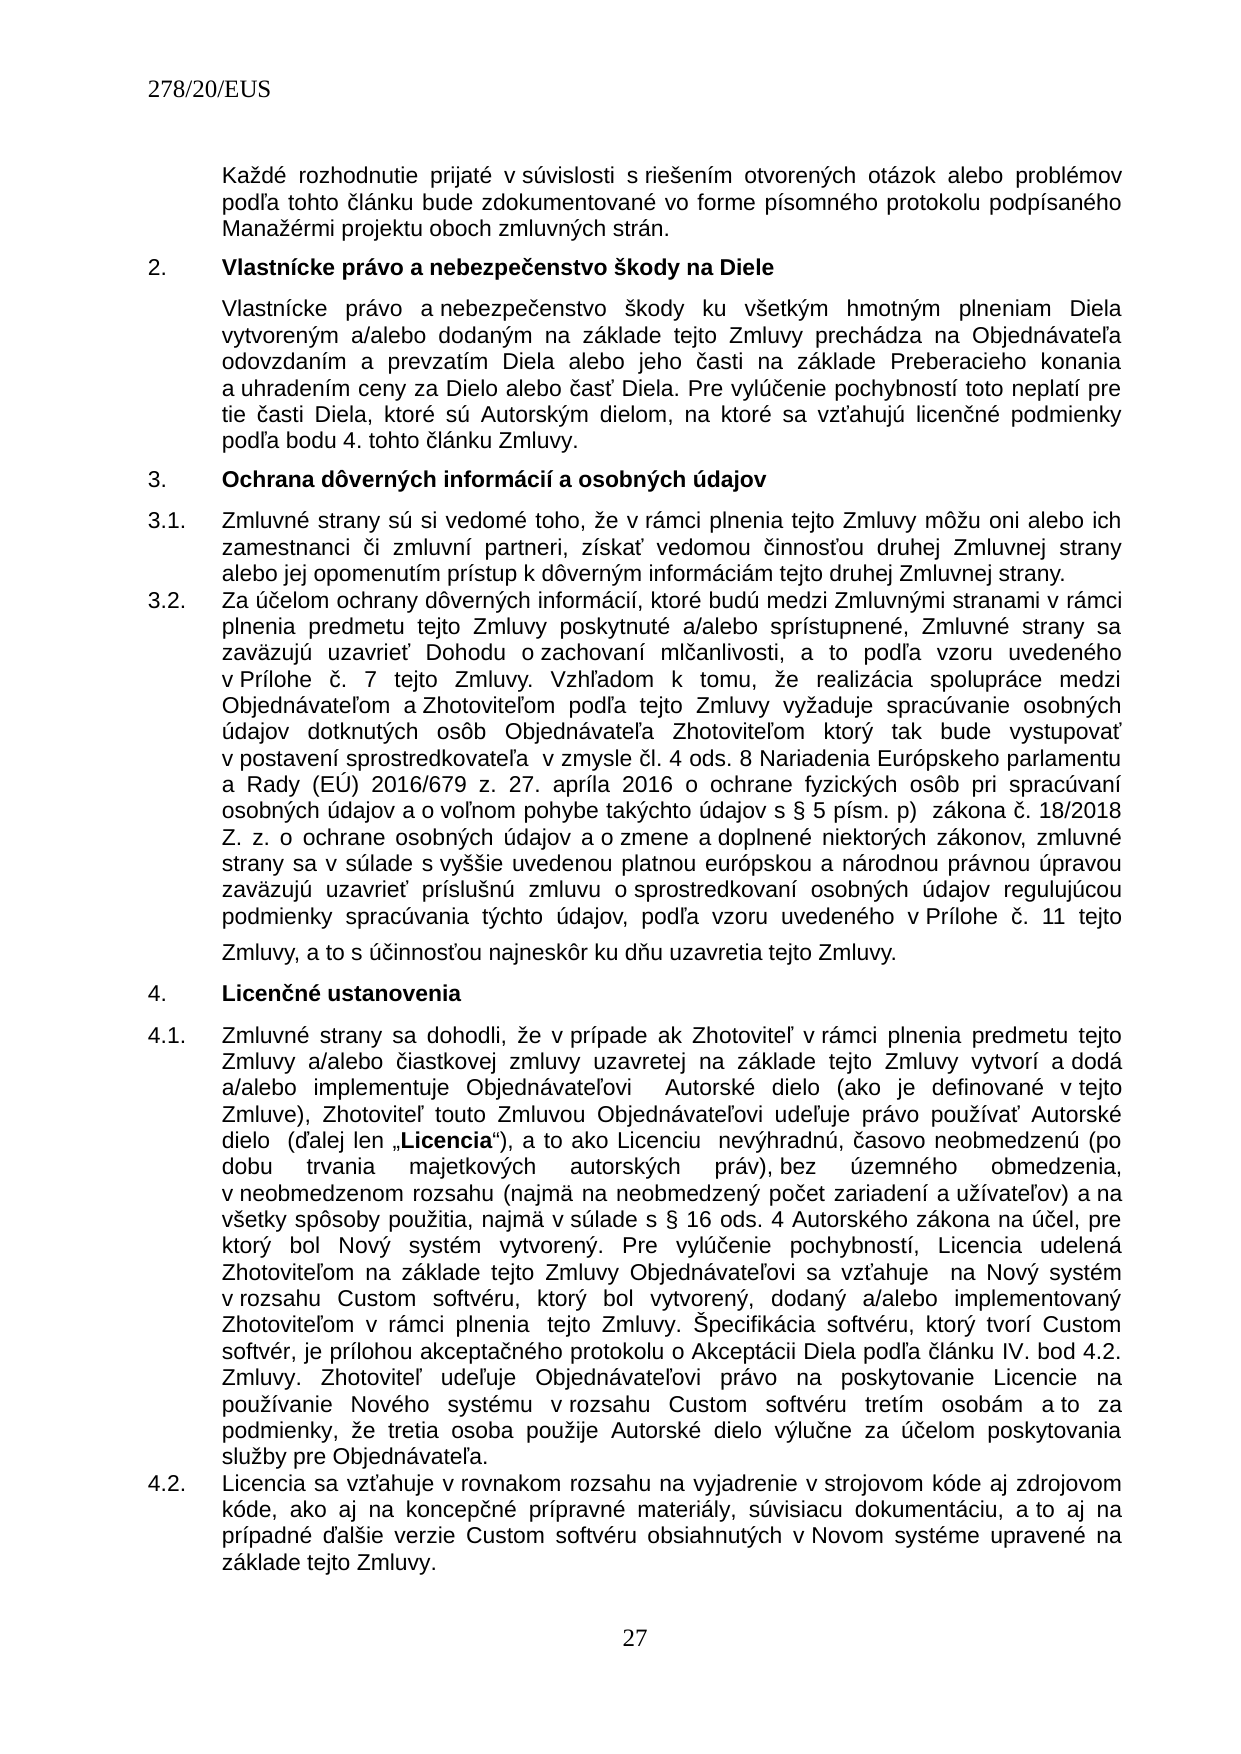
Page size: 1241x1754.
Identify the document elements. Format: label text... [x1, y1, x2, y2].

subtitle Zmluvné strany sú si vedomé toho, že v rámci plnenia tejto Zmluvy môžu oni alebo ich zamestnanci či zmluvní partneri, získať vedomou činnosťou druhej Zmluvnej strany alebo jej opomenutím prístup k dôverným informáciám tejto druhej Zmluvnej strany. [148, 507, 1122, 587]
list Licenčné ustanovenia [148, 980, 1122, 1006]
list Zmluvné strany sa dohodli, že v prípade ak Zhotoviteľ v rámci plnenia predmetu tejto Zmluvy a/alebo čiastkovej zmluvy uzavretej na základe tejto Zmluvy vytvorí a dodá a/alebo implementuje Objednávateľovi Autorské dielo (ako je definované v tejto Zmluve), Zhotoviteľ touto Zmluvou Objednávateľovi udeľuje právo používať Autorské dielo (ďalej len „Licencia“), a to ako Licenciu nevýhradnú, časovo neobmedzenú (po dobu trvania majetkových autorských práv), bez územného obmedzenia, v neobmedzenom rozsahu (najmä na neobmedzený počet zariadení a užívateľov) a na všetky spôsoby použitia, najmä v súlade s § 16 ods. 4 Autorského zákona na účel, pre ktorý bol Nový systém vytvorený. Pre vylúčenie pochybností, Licencia udelená Zhotoviteľom na základe tejto Zmluvy Objednávateľovi sa vzťahuje na Nový systém v rozsahu Custom softvéru, ktorý bol vytvorený, dodaný a/alebo implementovaný Zhotoviteľom v rámci plnenia tejto Zmluvy. Špecifikácia softvéru, ktorý tvorí Custom softvér, je prílohou akceptačného protokolu o Akceptácii Diela podľa článku IV. bod 4.2. Zmluvy. Zhotoviteľ udeľuje Objednávateľovi právo na poskytovanie Licencie na používanie Nového systému v rozsahu Custom softvéru tretím osobám a to za podmienky, že tretia osoba použije Autorské dielo výlučne za účelom poskytovania služby pre Objednávateľa. [148, 1022, 1122, 1469]
list Vlastnícke právo a nebezpečenstvo škody na Diele [148, 254, 1122, 280]
text Vlastnícke právo a nebezpečenstvo škody ku všetkým hmotným plneniam Diela vytvoreným a/alebo dodaným na základe tejto Zmluvy prechádza na Objednávateľa odovzdaním a prevzatím Diela alebo jeho časti na základe Preberacieho konania a uhradením ceny za Dielo alebo časť Diela. Pre vylúčenie pochybností toto neplatí pre tie časti Diela, ktoré sú Autorským dielom, na ktoré sa vzťahujú licenčné podmienky podľa bodu 4. tohto článku Zmluvy. [222, 295, 1122, 453]
list Licencia sa vzťahuje v rovnakom rozsahu na vyjadrenie v strojovom kóde aj zdrojovom kóde, ako aj na koncepčné prípravné materiály, súvisiacu dokumentáciu, a to aj na prípadné ďalšie verzie Custom softvéru obsiahnutých v Novom systéme upravené na základe tejto Zmluvy. [148, 1469, 1122, 1575]
subtitle Každé rozhodnutie prijaté v súvislosti s riešením otvorených otázok alebo problémov podľa tohto článku bude zdokumentované vo forme písomného protokolu podpísaného Manažérmi projektu oboch zmluvných strán. [222, 162, 1122, 241]
list Ochrana dôverných informácií a osobných údajov [148, 466, 1122, 492]
subtitle Za účelom ochrany dôverných informácií, ktoré budú medzi Zmluvnými stranami v rámci plnenia predmetu tejto Zmluvy poskytnuté a/alebo sprístupnené, Zmluvné strany sa zaväzujú uzavrieť Dohodu o zachovaní mlčanlivosti, a to podľa vzoru uvedeného v Prílohe č. 7 tejto Zmluvy. Vzhľadom k tomu, že realizácia spolupráce medzi Objednávateľom a Zhotoviteľom podľa tejto Zmluvy vyžaduje spracúvanie osobných údajov dotknutých osôb Objednávateľa Zhotoviteľom ktorý tak bude vystupovať v postavení sprostredkovateľa v zmysle čl. 4 ods. 8 Nariadenia Európskeho parlamentu a Rady (EÚ) 2016/679 z. 27. apríla 2016 o ochrane fyzických osôb pri spracúvaní osobných údajov a o voľnom pohybe takýchto údajov s § 5 písm. p) zákona č. 18/2018 Z. z. o ochrane osobných údajov a o zmene a doplnené niektorých zákonov, zmluvné strany sa v súlade s vyššie uvedenou platnou európskou a národnou právnou úpravou zaväzujú uzavrieť príslušnú zmluvu o sprostredkovaní osobných údajov regulujúcou podmienky spracúvania týchto údajov, podľa vzoru uvedeného v Prílohe č. 11 tejto Zmluvy, a to s účinnosťou najneskôr ku dňu uzavretia tejto Zmluvy. [148, 587, 1122, 968]
